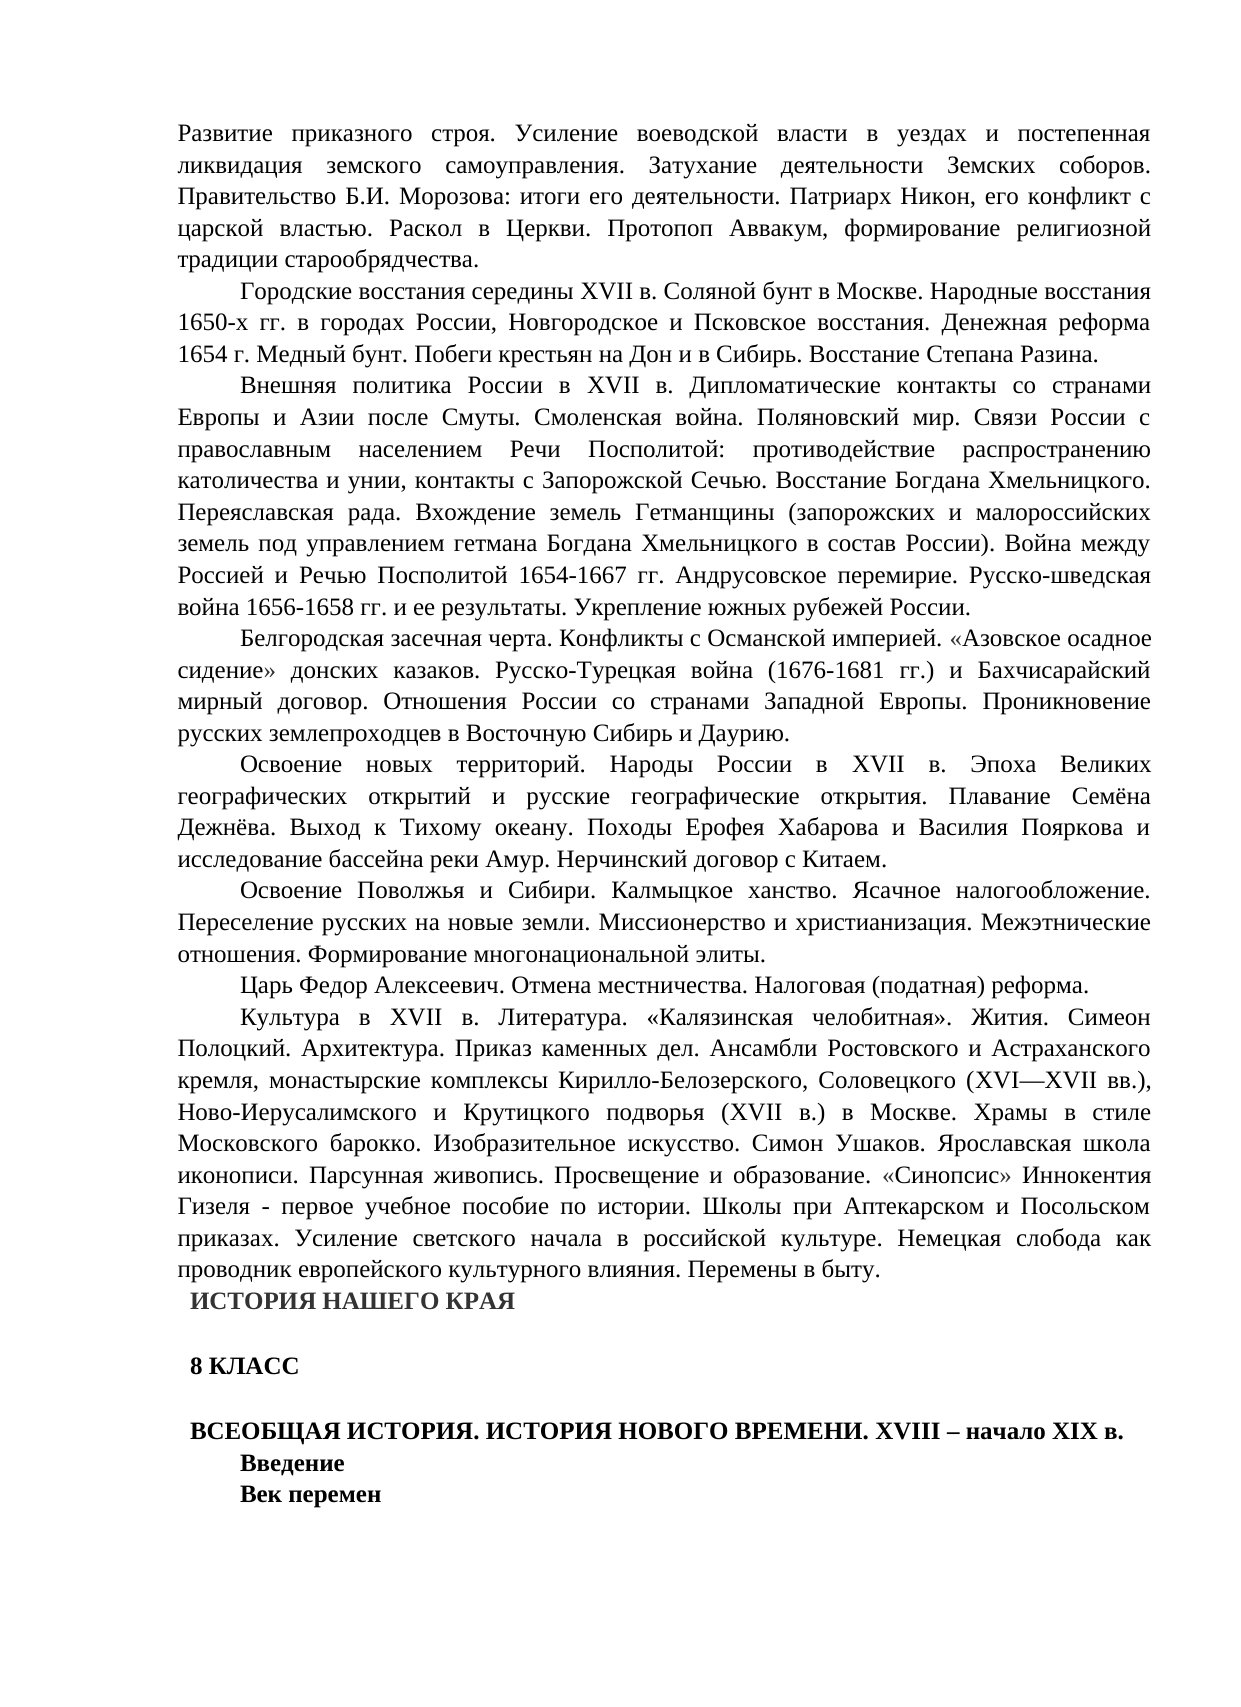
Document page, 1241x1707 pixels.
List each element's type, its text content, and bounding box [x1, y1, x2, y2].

text Внешняя политика России в XVII в. Дипломатические контакты со странами Европы и Азии после Смуты. Смоленская война. Поляновский мир. Связи России с православным населением Речи Посполитой: противодействие распространению католичества и унии, контакты с Запорожской Сечью. Восстание Богдана Хмельницкого. Переяславская рада. Вхождение земель Гетманщины (запорожских и малороссийских земель под управлением гетмана Богдана Хмельницкого в состав России). Война между Россией и Речью Посполитой 1654-1667 гг. Андрусовское перемирие. Русско-шведская война 1656-1658 гг. и ее результаты. Укрепление южных рубежей России. [177, 371, 1152, 620]
text Введение [177, 1448, 1152, 1476]
text Царь Федор Алексеевич. Отмена местничества. Налоговая (податная) реформа. [177, 970, 1152, 999]
text Культура в XVII в. Литература. «Калязинская челобитная». Жития. Симеон Полоцкий. Архитектура. Приказ каменных дел. Ансамбли Ростовского и Астраханского кремля, монастырские комплексы Кирилло-Белозерского, Соловецкого (XVI—XVII вв.), Ново-Иерусалимского и Крутицкого подворья (XVII в.) в Москве. Храмы в стиле Московского барокко. Изобразительное искусство. Симон Ушаков. Ярославская школа иконописи. Парсунная живопись. Просвещение и образование. «Синопсис» Иннокентия Гизеля - первое учебное пособие по истории. Школы при Аптекарском и Посольском приказах. Усиление светского начала в российской культуре. Немецкая слобода как проводник европейского культурного влияния. Перемены в быту. [177, 1002, 1152, 1283]
text Освоение новых территорий. Народы России в XVII в. Эпоха Великих географических открытий и русские географические открытия. Плавание Семёна Дежнёва. Выход к Тихому океану. Походы Ерофея Хабарова и Василия Пояркова и исследование бассейна реки Амур. Нерчинский договор с Китаем. [177, 749, 1152, 873]
text ИСТОРИЯ НАШЕГО КРАЯ [190, 1286, 1152, 1315]
text Век перемен [177, 1479, 1152, 1508]
text ВСЕОБЩАЯ ИСТОРИЯ. ИСТОРИЯ НОВОГО ВРЕМЕНИ. XVIII – начало XIX в. [190, 1416, 1152, 1445]
text 8 КЛАСС [190, 1351, 1152, 1380]
text Освоение Поволжья и Сибири. Калмыцкое ханство. Ясачное налогообложение. Переселение русских на новые земли. Миссионерство и христианизация. Межэтнические отношения. Формирование многонациональной элиты. [177, 876, 1152, 967]
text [177, 118, 1152, 273]
text Белгородская засечная черта. Конфликты с Османской империей. «Азовское осадное сидение» донских казаков. Русско-Турецкая война (1676-1681 гг.) и Бахчисарайский мирный договор. Отношения России со странами Западной Европы. Проникновение русских землепроходцев в Восточную Сибирь и Даурию. [177, 623, 1152, 747]
text Городские восстания середины XVII в. Соляной бунт в Москве. Народные восстания 1650-х гг. в городах России, Новгородское и Псковское восстания. Денежная реформа 1654 г. Медный бунт. Побеги крестьян на Дон и в Сибирь. Восстание Степана Разина. [177, 276, 1152, 368]
